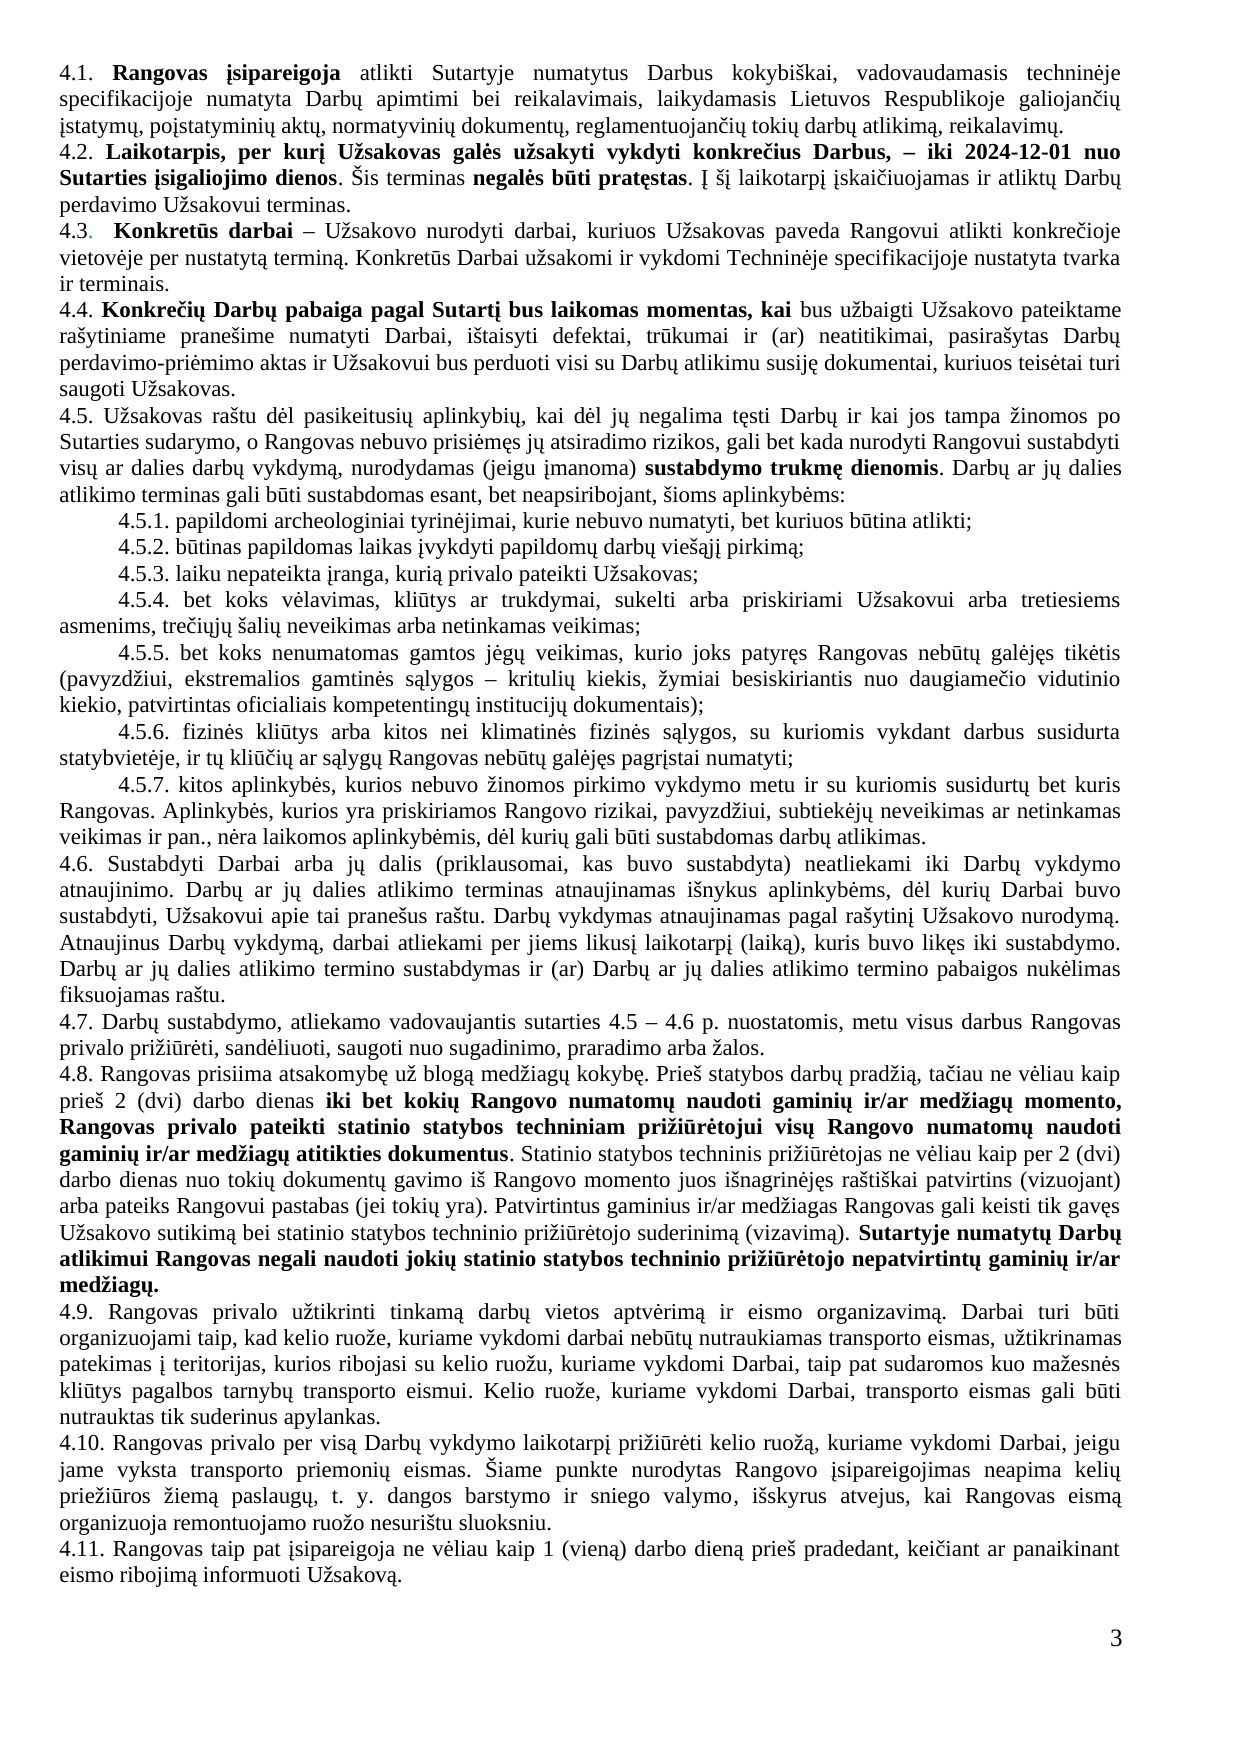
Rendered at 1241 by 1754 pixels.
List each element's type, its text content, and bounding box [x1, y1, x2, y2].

text 4.5. Užsakovas raštu dėl pasikeitusių aplinkybių, kai dėl jų negalima tęsti Darbų ir kai jos tampa žinomos po Sutarties sudarymo, o Rangovas nebuvo prisiėmęs jų atsiradimo rizikos, gali bet kada nurodyti Rangovui sustabdyti visų ar dalies darbų vykdymą, nurodydamas (jeigu įmanoma) sustabdymo trukmę dienomis. Darbų ar jų dalies atlikimo terminas gali būti sustabdomas esant, bet neapsiribojant, šioms aplinkybėms: [59, 402, 1122, 507]
list 4.9. Rangovas privalo užtikrinti tinkamą darbų vietos aptvėrimą ir eismo organizavimą. Darbai turi būti organizuojami taip, kad kelio ruože, kuriame vykdomi darbai nebūtų nutraukiamas transporto eismas, užtikrinamas patekimas į teritorijas, kurios ribojasi su kelio ruožu, kuriame vykdomi Darbai, taip pat sudaromos kuo mažesnės kliūtys pagalbos tarnybų transporto eismui. Kelio ruože, kuriame vykdomi Darbai, transporto eismas gali būti nutrauktas tik suderinus apylankas. [59, 1298, 1122, 1429]
text 4.5.5. bet koks nenumatomas gamtos jėgų veikimas, kurio joks patyręs Rangovas nebūtų galėjęs tikėtis (pavyzdžiui, ekstremalios gamtinės sąlygos – kritulių kiekis, žymiai besiskiriantis nuo daugiamečio vidutinio kiekio, patvirtintas oficialiais kompetentingų institucijų dokumentais); [59, 639, 1122, 718]
list 4.7. Darbų sustabdymo, atliekamo vadovaujantis sutarties 4.5 – 4.6 p. nuostatomis, metu visus darbus Rangovas privalo prižiūrėti, sandėliuoti, saugoti nuo sugadinimo, praradimo arba žalos. [59, 1008, 1122, 1061]
text 4.5.7. kitos aplinkybės, kurios nebuvo žinomos pirkimo vykdymo metu ir su kuriomis susidurtų bet kuris Rangovas. Aplinkybės, kurios yra priskiriamos Rangovo rizikai, pavyzdžiui, subtiekėjų neveikimas ar netinkamas veikimas ir pan., nėra laikomos aplinkybėmis, dėl kurių gali būti sustabdomas darbų atlikimas. [59, 771, 1122, 850]
text 4.3. Konkretūs darbai – Užsakovo nurodyti darbai, kuriuos Užsakovas paveda Rangovui atlikti konkrečioje vietovėje per nustatytą terminą. Konkretūs Darbai užsakomi ir vykdomi Techninėje specifikacijoje nustatyta tvarka ir terminais. [59, 217, 1122, 296]
text 4.5.6. fizinės kliūtys arba kitos nei klimatinės fizinės sąlygos, su kuriomis vykdant darbus susidurta statybvietėje, ir tų kliūčių ar sąlygų Rangovas nebūtų galėjęs pagrįstai numatyti; [59, 718, 1122, 771]
text 4.2. Laikotarpis, per kurį Užsakovas galės užsakyti vykdyti konkrečius Darbus, – iki 2024-12-01 nuo Sutarties įsigaliojimo dienos. Šis terminas negalės būti pratęstas. Į šį laikotarpį įskaičiuojamas ir atliktų Darbų perdavimo Užsakovui terminas. [59, 138, 1122, 217]
text 4.5.2. būtinas papildomas laikas įvykdyti papildomų darbų viešąjį pirkimą; [59, 533, 1122, 560]
list 4.11. Rangovas taip pat įsipareigoja ne vėliau kaip 1 (vieną) darbo dieną prieš pradedant, keičiant ar panaikinant eismo ribojimą informuoti Užsakovą. [59, 1535, 1122, 1588]
text 4.4. Konkrečių Darbų pabaiga pagal Sutartį bus laikomas momentas, kai bus užbaigti Užsakovo pateiktame rašytiniame pranešime numatyti Darbai, ištaisyti defektai, trūkumai ir (ar) neatitikimai, pasirašytas Darbų perdavimo-priėmimo aktas ir Užsakovui bus perduoti visi su Darbų atlikimu susiję dokumentai, kuriuos teisėtai turi saugoti Užsakovas. [59, 296, 1122, 402]
text 4.5.4. bet koks vėlavimas, kliūtys ar trukdymai, sukelti arba priskiriami Užsakovui arba tretiesiems asmenims, trečiųjų šalių neveikimas arba netinkamas veikimas; [59, 586, 1122, 639]
text 4.5.3. laiku nepateikta įranga, kurią privalo pateikti Užsakovas; [59, 560, 1122, 586]
list 4.6. Sustabdyti Darbai arba jų dalis (priklausomai, kas buvo sustabdyta) neatliekami iki Darbų vykdymo atnaujinimo. Darbų ar jų dalies atlikimo terminas atnaujinamas išnykus aplinkybėms, dėl kurių Darbai buvo sustabdyti, Užsakovui apie tai pranešus raštu. Darbų vykdymas atnaujinamas pagal rašytinį Užsakovo nurodymą. Atnaujinus Darbų vykdymą, darbai atliekami per jiems likusį laikotarpį (laiką), kuris buvo likęs iki sustabdymo. Darbų ar jų dalies atlikimo termino sustabdymas ir (ar) Darbų ar jų dalies atlikimo termino pabaigos nukėlimas fiksuojamas raštu. [59, 850, 1122, 1008]
text 4.1. Rangovas įsipareigoja atlikti Sutartyje numatytus Darbus kokybiškai, vadovaudamasis techninėje specifikacijoje numatyta Darbų apimtimi bei reikalavimais, laikydamasis Lietuvos Respublikoje galiojančių įstatymų, poįstatyminių aktų, normatyvinių dokumentų, reglamentuojančių tokių darbų atlikimą, reikalavimų. [59, 59, 1122, 138]
text 4.5.1. papildomi archeologiniai tyrinėjimai, kurie nebuvo numatyti, bet kuriuos būtina atlikti; [59, 507, 1122, 533]
list 4.8. Rangovas prisiima atsakomybę už blogą medžiagų kokybę. Prieš statybos darbų pradžią, tačiau ne vėliau kaip prieš 2 (dvi) darbo dienas iki bet kokių Rangovo numatomų naudoti gaminių ir/ar medžiagų momento, Rangovas privalo pateikti statinio statybos techniniam prižiūrėtojui visų Rangovo numatomų naudoti gaminių ir/ar medžiagų atitikties dokumentus. Statinio statybos techninis prižiūrėtojas ne vėliau kaip per 2 (dvi) darbo dienas nuo tokių dokumentų gavimo iš Rangovo momento juos išnagrinėjęs raštiškai patvirtins (vizuojant) arba pateiks Rangovui pastabas (jei tokių yra). Patvirtintus gaminius ir/ar medžiagas Rangovas gali keisti tik gavęs Užsakovo sutikimą bei statinio statybos techninio prižiūrėtojo suderinimą (vizavimą). Sutartyje numatytų Darbų atlikimui Rangovas negali naudoti jokių statinio statybos techninio prižiūrėtojo nepatvirtintų gaminių ir/ar medžiagų. [59, 1061, 1122, 1298]
list 4.10. Rangovas privalo per visą Darbų vykdymo laikotarpį prižiūrėti kelio ruožą, kuriame vykdomi Darbai, jeigu jame vyksta transporto priemonių eismas. Šiame punkte nurodytas Rangovo įsipareigojimas neapima kelių priežiūros žiemą paslaugų, t. y. dangos barstymo ir sniego valymo, išskyrus atvejus, kai Rangovas eismą organizuoja remontuojamo ruožo nesurištu sluoksniu. [59, 1429, 1122, 1535]
